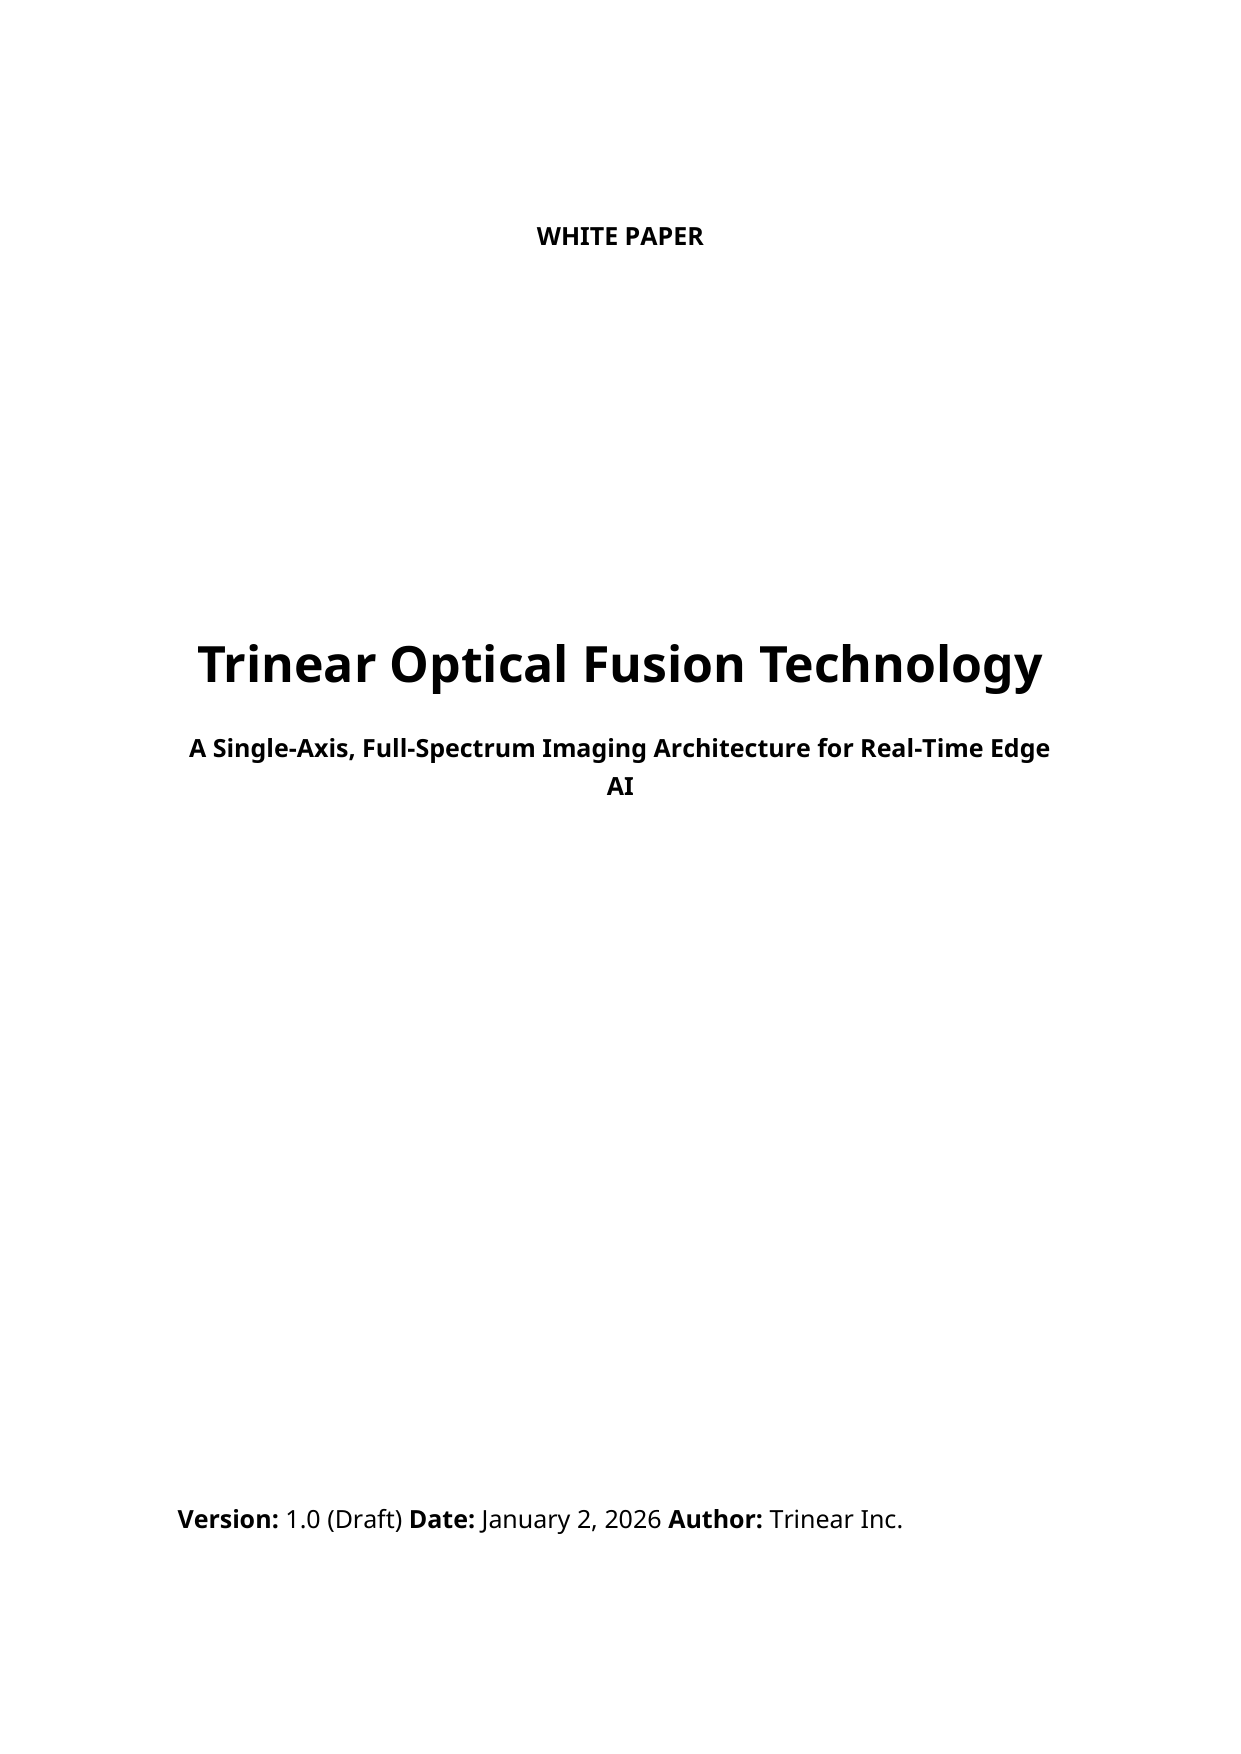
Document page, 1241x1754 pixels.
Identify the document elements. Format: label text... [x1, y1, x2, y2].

text Version: 1.0 (Draft) Date: January 2, 2026 Author: Trinear Inc. [177, 1500, 1063, 1538]
text WHITE PAPER [177, 217, 1063, 254]
text Trinear Optical Fusion Technology [177, 625, 1063, 700]
text A Single-Axis, Full-Spectrum Imaging Architecture for Real-Time Edge AI [177, 729, 1063, 804]
